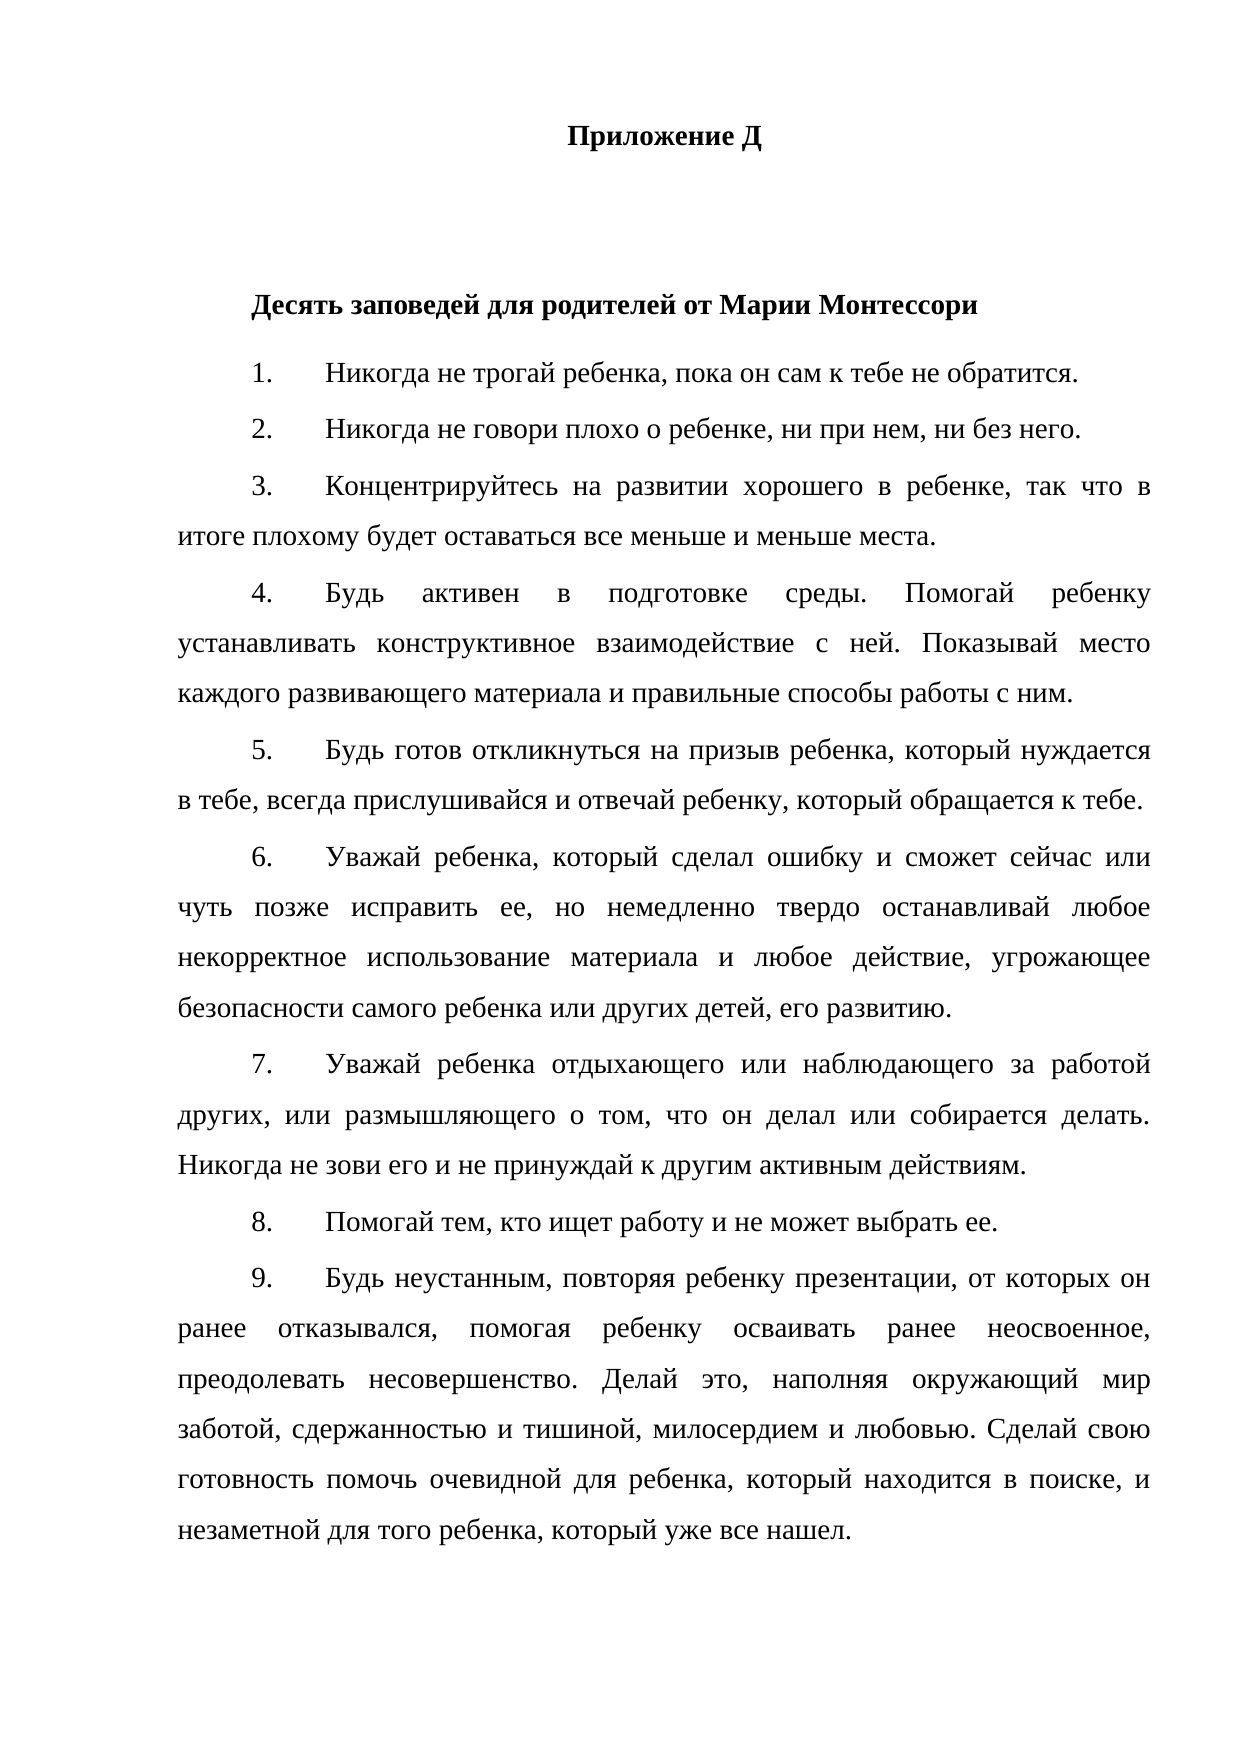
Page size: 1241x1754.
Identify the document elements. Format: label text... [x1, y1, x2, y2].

list Концентрируйтесь на развитии хорошего в ребенке, так что в итоге плохому будет оставаться все меньше и меньше места. [177, 468, 1152, 552]
list Уважай ребенка, который сделал ошибку и сможет сейчас или чуть позже исправить ее, но немедленно твердо останавливай любое некорректное использование материала и любое действие, угрожающее безопасности самого ребенка или других детей, его развитию. [177, 839, 1152, 1023]
text Десять заповедей для родителей от Марии Монтессори [177, 287, 1152, 321]
list Помогай тем, кто ищет работу и не может выбрать ее. [177, 1204, 1152, 1237]
list Никогда не трогай ребенка, пока он сам к тебе не обратится. [177, 355, 1152, 388]
list Никогда не говори плохо о ребенке, ни при нем, ни без него. [177, 411, 1152, 445]
subtitle Приложение Д [177, 118, 1152, 152]
list Будь неустанным, повторяя ребенку презентации, от которых он ранее отказывался, помогая ребенку осваивать ранее неосвоенное, преодолевать несовершенство. Делай это, наполняя окружающий мир заботой, сдержанностью и тишиной, милосердием и любовью. Сделай свою готовность помочь очевидной для ребенка, который находится в поиске, и незаметной для того ребенка, который уже все нашел. [177, 1260, 1152, 1545]
list Будь активен в подготовке среды. Помогай ребенку устанавливать конструктивное взаимодействие с ней. Показывай место каждого развивающего материала и правильные способы работы с ним. [177, 575, 1152, 709]
list Будь готов откликнуться на призыв ребенка, который нуждается в тебе, всегда прислушивайся и отвечай ребенку, который обращается к тебе. [177, 732, 1152, 816]
list Уважай ребенка отдыхающего или наблюдающего за работой других, или размышляющего о том, что он делал или собирается делать. Никогда не зови его и не принуждай к другим активным действиям. [177, 1046, 1152, 1181]
